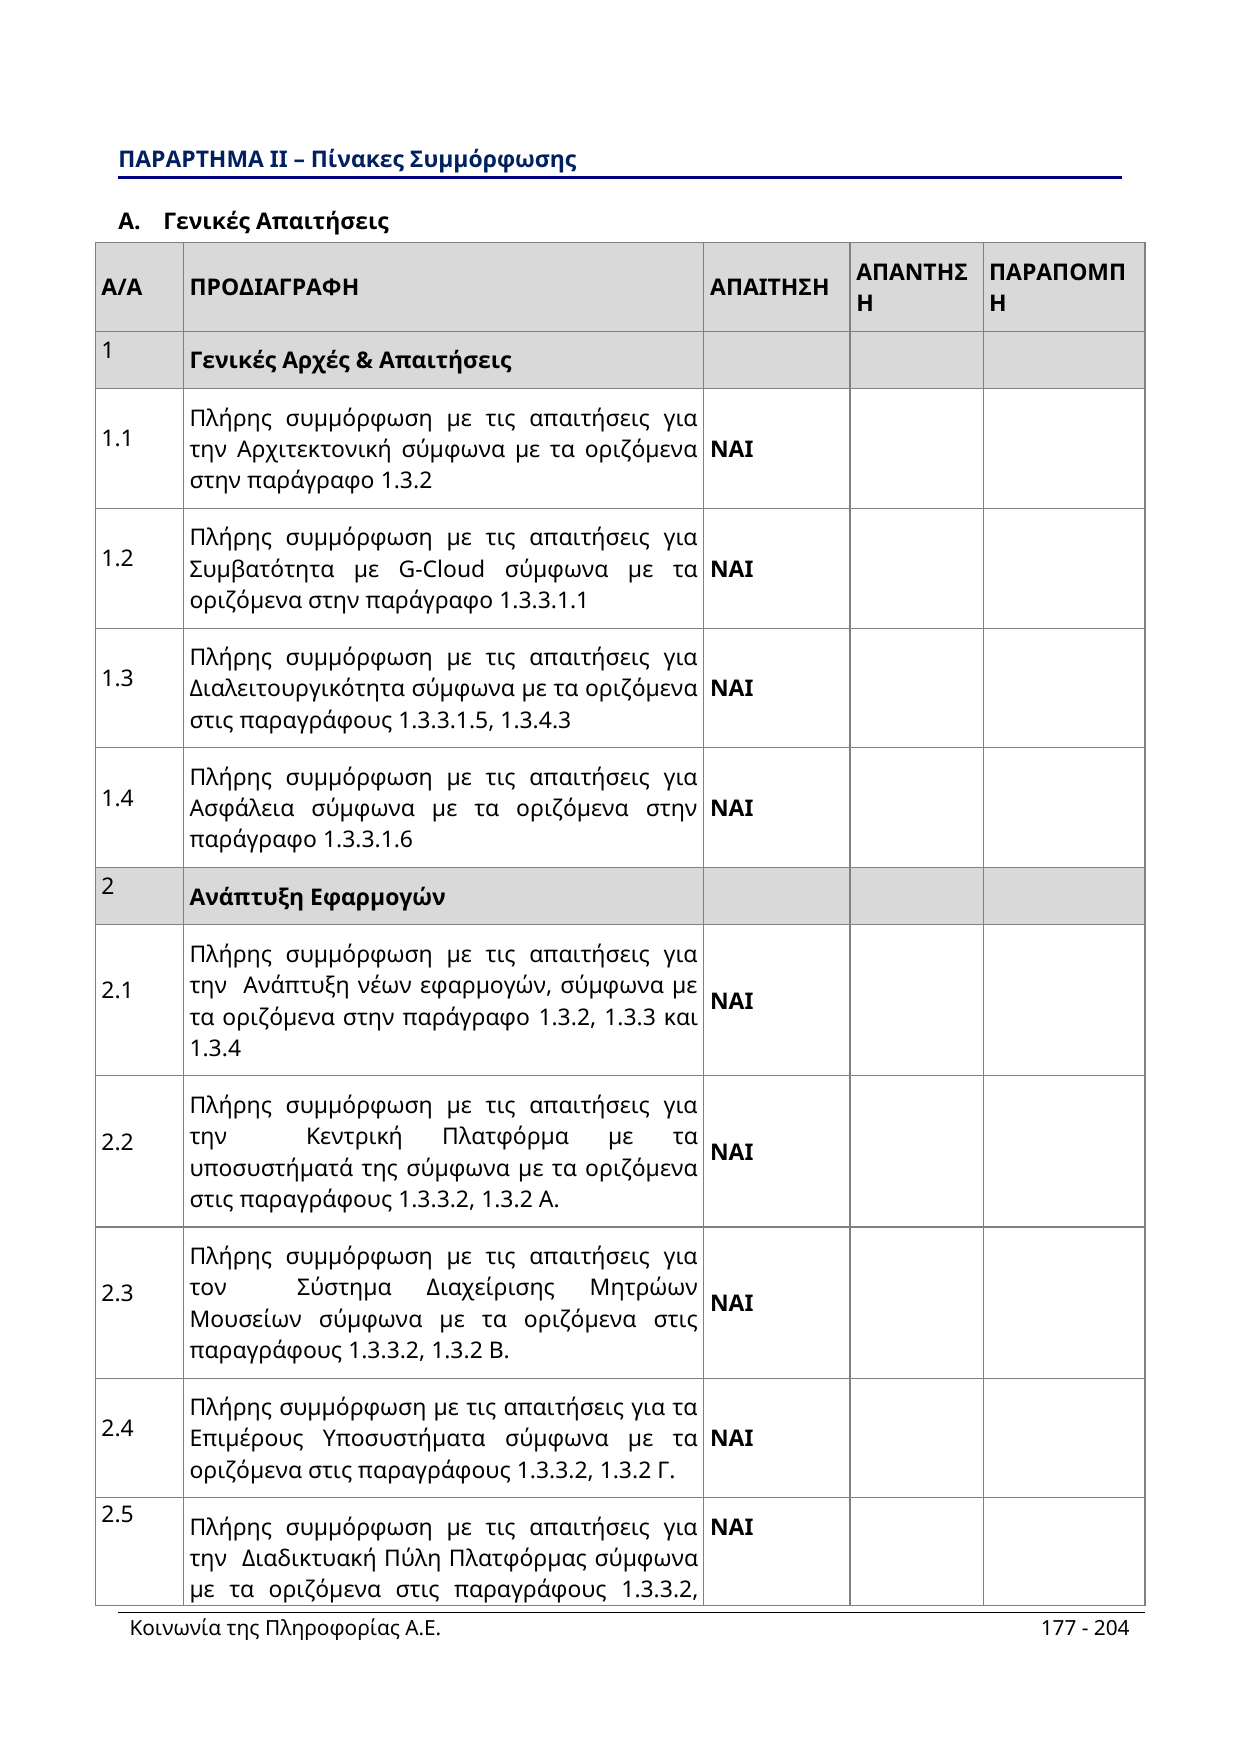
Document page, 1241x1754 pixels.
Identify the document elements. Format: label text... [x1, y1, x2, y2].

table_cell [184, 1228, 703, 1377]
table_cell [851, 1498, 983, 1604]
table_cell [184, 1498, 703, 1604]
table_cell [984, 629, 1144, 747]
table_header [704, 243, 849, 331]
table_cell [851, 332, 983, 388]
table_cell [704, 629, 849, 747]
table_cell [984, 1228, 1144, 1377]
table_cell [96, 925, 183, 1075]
subtitle Γενικές Απαιτήσεις [118, 204, 1122, 236]
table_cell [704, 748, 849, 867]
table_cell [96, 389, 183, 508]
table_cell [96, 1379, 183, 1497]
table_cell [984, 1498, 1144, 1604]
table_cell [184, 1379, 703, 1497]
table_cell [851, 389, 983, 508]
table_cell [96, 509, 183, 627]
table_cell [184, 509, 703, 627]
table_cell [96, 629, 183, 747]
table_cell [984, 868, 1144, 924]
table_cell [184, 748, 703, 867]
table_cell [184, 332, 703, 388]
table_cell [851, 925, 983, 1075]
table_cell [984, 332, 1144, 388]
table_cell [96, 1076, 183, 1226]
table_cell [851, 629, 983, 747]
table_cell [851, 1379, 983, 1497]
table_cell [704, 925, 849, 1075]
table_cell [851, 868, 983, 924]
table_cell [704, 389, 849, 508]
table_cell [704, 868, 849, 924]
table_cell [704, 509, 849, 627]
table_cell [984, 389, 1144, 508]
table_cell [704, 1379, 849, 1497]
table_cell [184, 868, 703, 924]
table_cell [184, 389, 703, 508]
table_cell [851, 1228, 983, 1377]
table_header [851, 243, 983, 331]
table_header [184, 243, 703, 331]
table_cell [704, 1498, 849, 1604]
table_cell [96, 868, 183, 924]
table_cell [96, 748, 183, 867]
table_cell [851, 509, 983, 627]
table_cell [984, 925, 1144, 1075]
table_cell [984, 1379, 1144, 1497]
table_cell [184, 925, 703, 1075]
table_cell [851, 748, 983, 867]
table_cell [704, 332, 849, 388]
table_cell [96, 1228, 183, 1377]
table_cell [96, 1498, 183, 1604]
subtitle ΠΑΡΑΡΤΗΜΑ ΙΙ – Πίνακες Συμμόρφωσης [118, 143, 1122, 176]
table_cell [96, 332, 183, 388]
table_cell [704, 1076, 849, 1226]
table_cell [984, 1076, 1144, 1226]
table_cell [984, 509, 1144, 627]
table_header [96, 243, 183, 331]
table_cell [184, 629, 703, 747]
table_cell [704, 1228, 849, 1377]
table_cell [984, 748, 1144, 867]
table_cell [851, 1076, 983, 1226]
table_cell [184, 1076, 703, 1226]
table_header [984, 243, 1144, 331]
